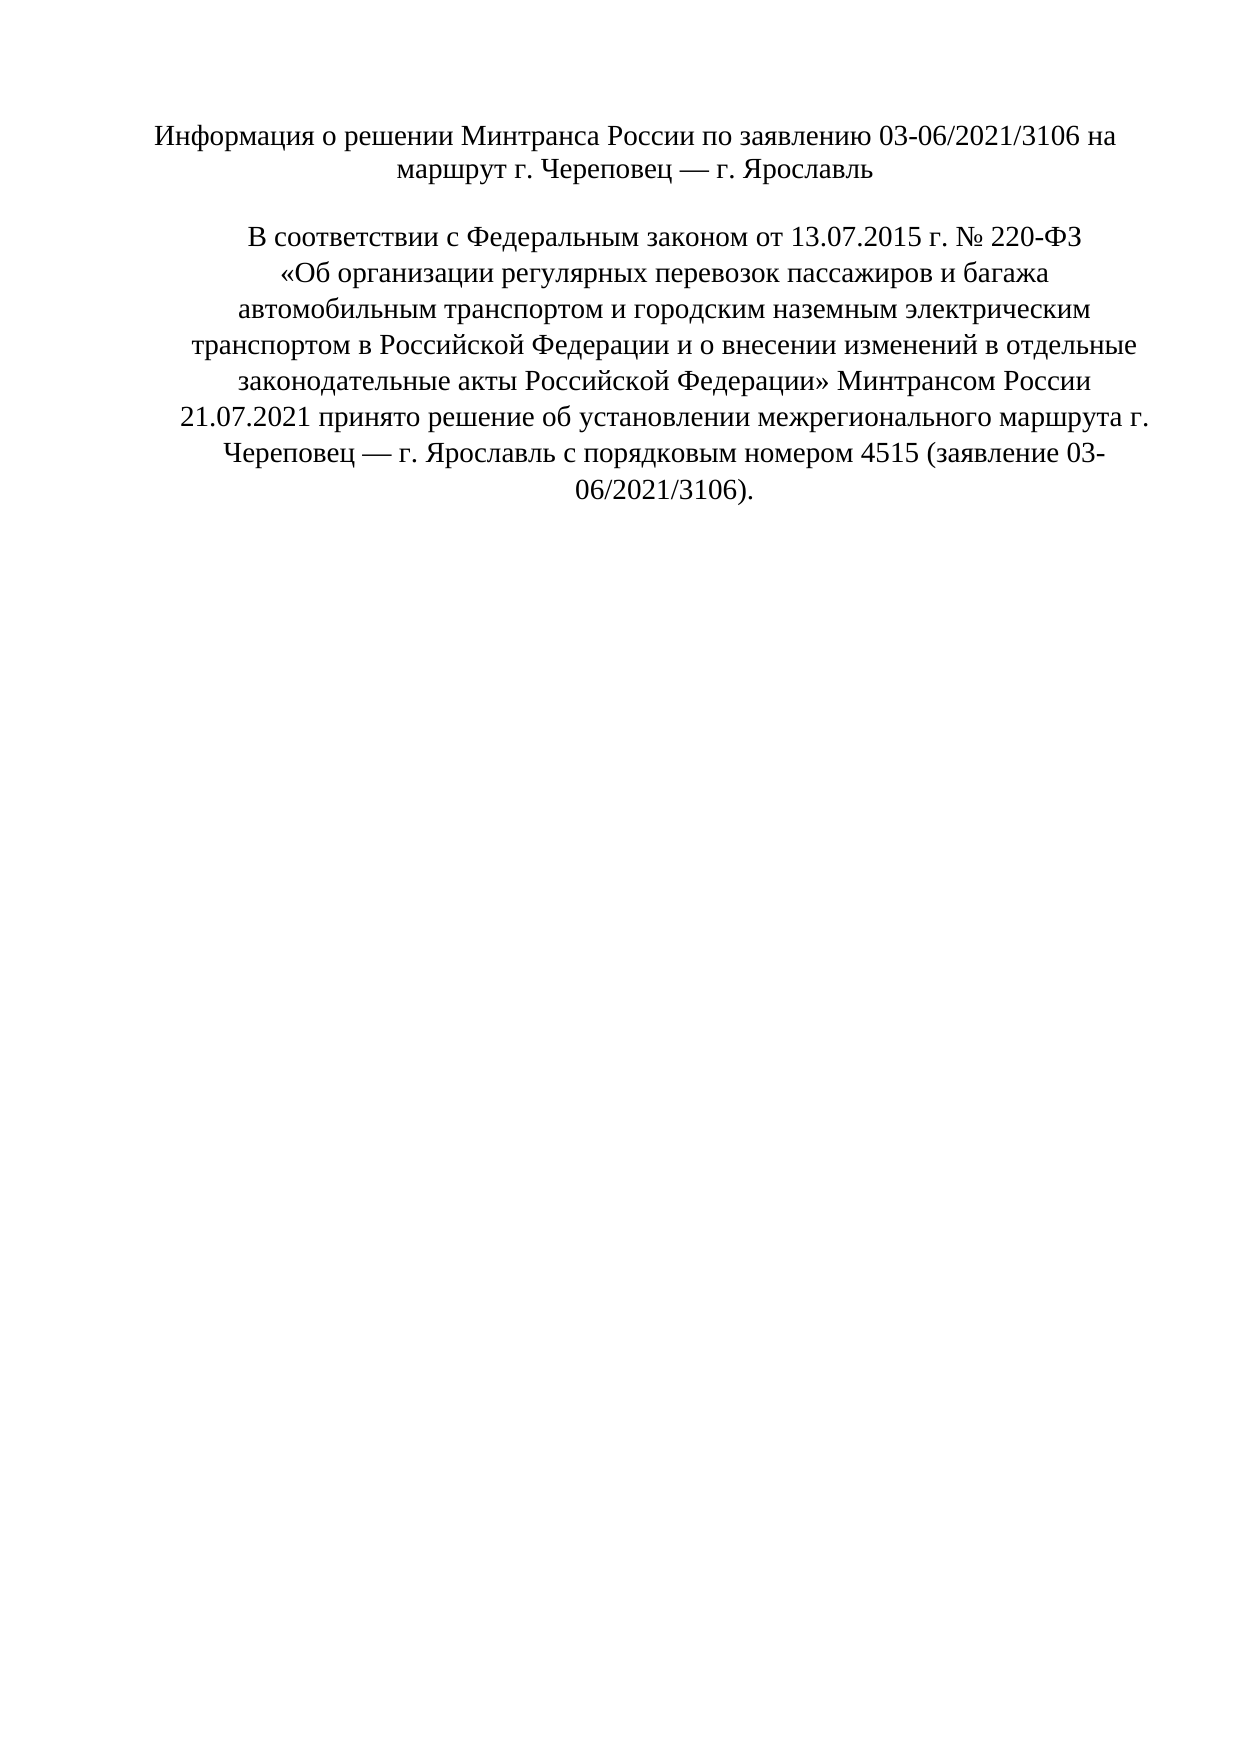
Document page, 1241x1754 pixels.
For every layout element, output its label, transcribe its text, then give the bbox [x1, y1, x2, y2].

text В соответствии с Федеральным законом от 13.07.2015 г. № 220-ФЗ «Об организации регулярных перевозок пассажиров и багажа автомобильным транспортом и городским наземным электрическим транспортом в Российской Федерации и о внесении изменений в отдельные законодательные акты Российской Федерации» Минтрансом России 21.07.2021 принято решение об установлении межрегионального маршрута г. Череповец — г. Ярославль с порядковым номером 4515 (заявление 03-06/2021/3106). [177, 219, 1152, 505]
text Информация о решении Минтранса России по заявлению 03-06/2021/3106 на маршрут г. Череповец — г. Ярославль [118, 118, 1152, 185]
